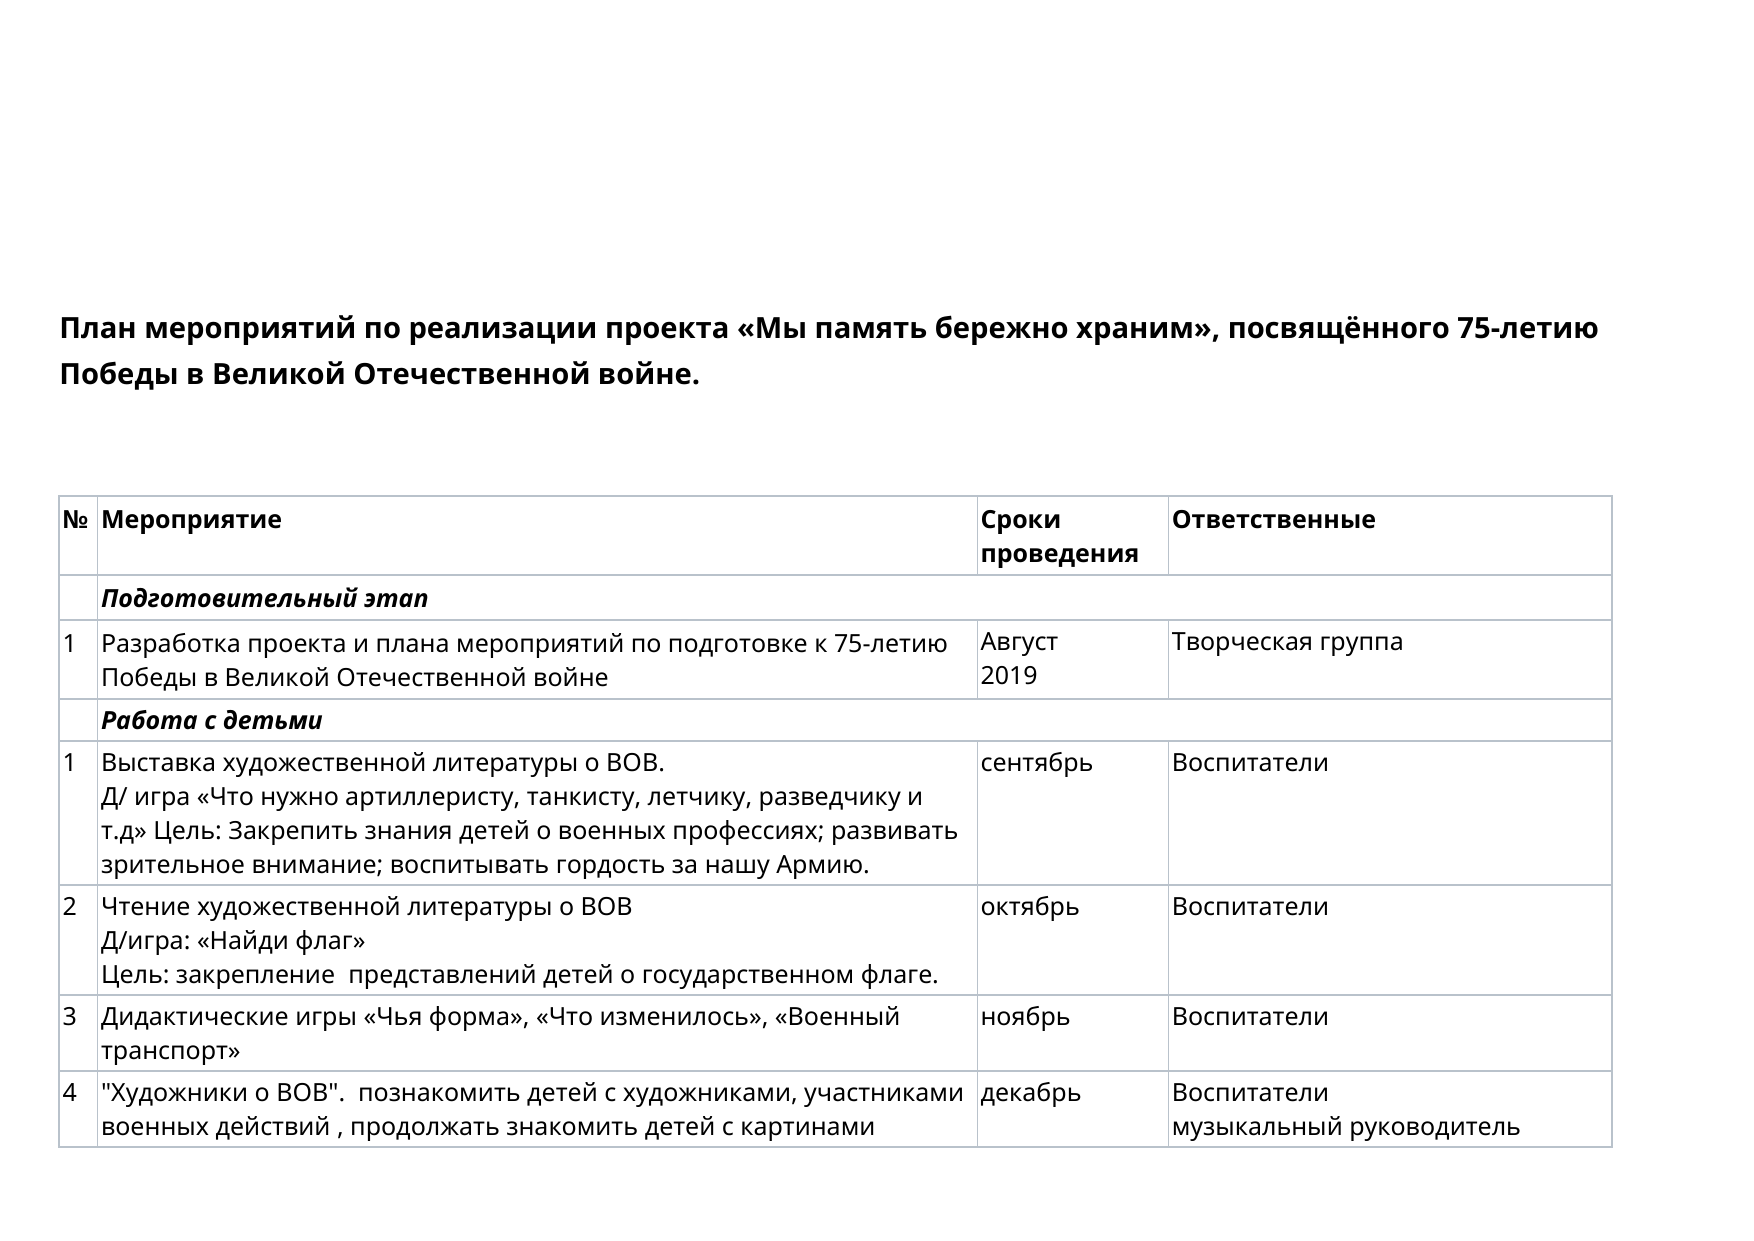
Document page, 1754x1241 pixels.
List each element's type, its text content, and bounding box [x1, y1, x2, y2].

table_cell Выставка художественной литературы о ВОВ. Д/ игра «Что нужно артиллеристу, танкисту, летчику, разведчику и т.д» Цель: Закрепить знания детей о военных профессиях; развивать зрительное внимание; воспитывать гордость за нашу Армию. [98, 742, 977, 884]
table_header Мероприятие [98, 497, 977, 574]
table_cell Чтение художественной литературы о ВОВ Д/игра: «Найди флаг» Цель: закрепление представлений детей о государственном флаге. [98, 886, 977, 994]
table_cell Творческая группа [1169, 621, 1611, 698]
table_cell 1 [60, 621, 97, 698]
table_cell Подготовительный этап [98, 576, 1611, 619]
table_cell 1 [60, 742, 97, 884]
table_cell 2 [60, 886, 97, 994]
table_cell Разработка проекта и плана мероприятий по подготовке к 75-летию Победы в Великой Отечественной войне [98, 621, 977, 698]
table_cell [1169, 1072, 1611, 1146]
table_cell 4 [60, 1072, 97, 1146]
table_cell [60, 700, 97, 740]
table_cell Воспитатели [1169, 886, 1611, 994]
table_cell сентябрь [978, 742, 1168, 884]
table_cell [60, 576, 97, 619]
table_cell Дидактические игры «Чья форма», «Что изменилось», «Военный транспорт» [98, 996, 977, 1070]
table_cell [98, 1072, 977, 1146]
table_cell 3 [60, 996, 97, 1070]
text План мероприятий по реализации проекта «Мы память бережно храним», посвящённого 75-летию Победы в Великой Отечественной войне. [59, 307, 1636, 393]
table_header Ответственные [1169, 497, 1611, 574]
table_cell Воспитатели [1169, 996, 1611, 1070]
table_header Сроки проведения [978, 497, 1168, 574]
table_cell ноябрь [978, 996, 1168, 1070]
table_header № [60, 497, 97, 574]
table_cell декабрь [978, 1072, 1168, 1146]
table_cell Август 2019 [978, 621, 1168, 698]
table_cell Работа с детьми [98, 700, 1611, 740]
table_cell Воспитатели [1169, 742, 1611, 884]
table_cell октябрь [978, 886, 1168, 994]
